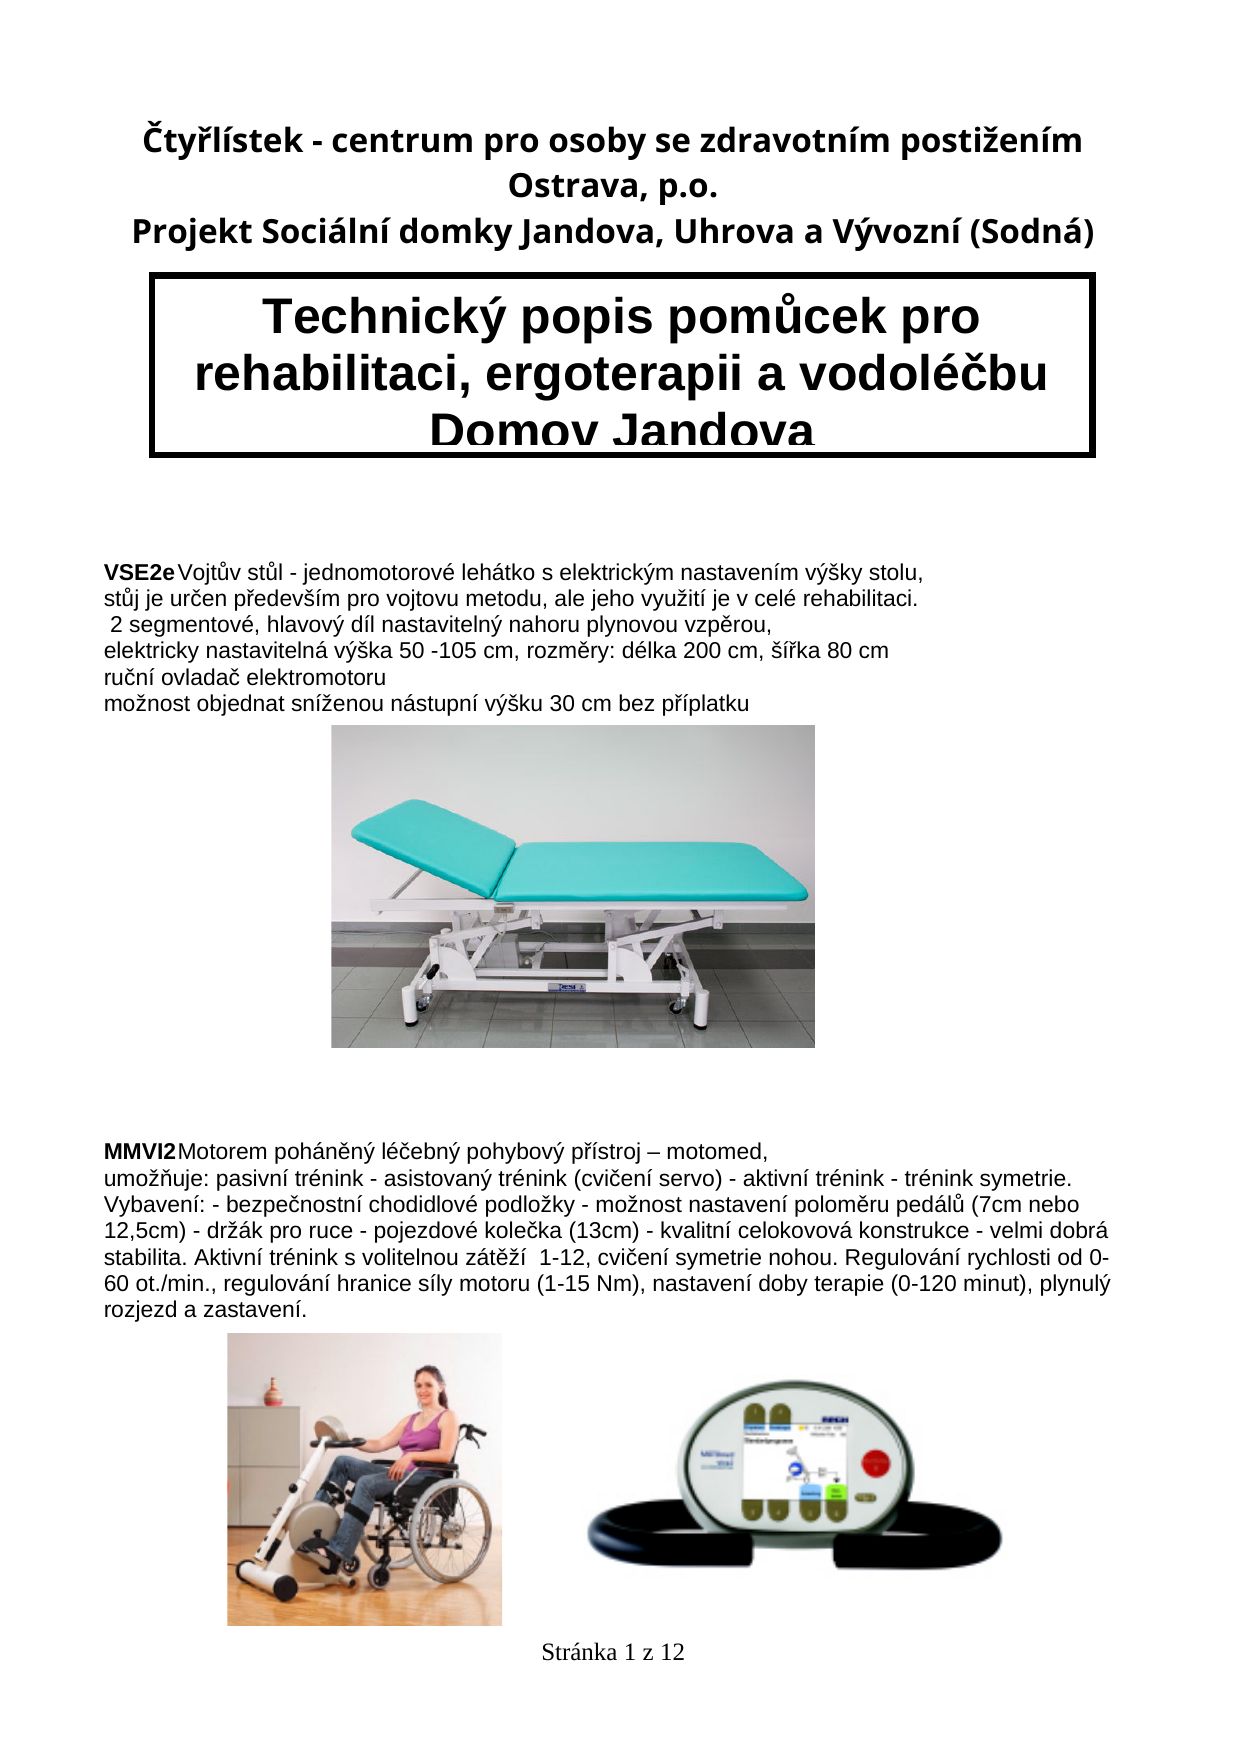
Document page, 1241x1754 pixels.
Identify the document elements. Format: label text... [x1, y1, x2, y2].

text Projekt Sociální domky Jandova, Uhrova a Vývozní (Sodná) [103, 207, 1122, 253]
text Čtyřlístek - centrum pro osoby se zdravotním postižením Ostrava, p.o. [103, 117, 1122, 207]
text 2 segmentové, hlavový díl nastavitelný nahoru plynovou vzpěrou, [103, 611, 1122, 637]
picture [582, 1374, 1009, 1581]
text VSE2e Vojtův stůl - jednomotorové lehátko s elektrickým nastavením výšky stolu, [103, 558, 1122, 585]
picture [331, 725, 815, 1048]
text umožňuje: pasivní trénink - asistovaný trénink (cvičení servo) - aktivní trénink - trénink symetrie. Vybavení: - bezpečnostní chodidlové podložky - možnost nastavení poloměru pedálů (7cm nebo 12,5cm) - držák pro ruce - pojezdové kolečka (13cm) - kvalitní celokovová konstrukce - velmi dobrá stabilita. Aktivní trénink s volitelnou zátěží 1-12, cvičení symetrie nohou. Regulování rychlosti od 0-60 ot./min., regulování hranice síly motoru (1-15 Nm), nastavení doby terapie (0-120 minut), plynulý rozjezd a zastavení. [103, 1164, 1122, 1323]
picture [227, 1333, 503, 1626]
text MMVI2 Motorem poháněný léčebný pohybový přístroj – motomed, [103, 1138, 1122, 1164]
text elektricky nastavitelná výška 50 -105 cm, rozměry: délka 200 cm, šířka 80 cm [103, 637, 1122, 664]
text stůj je určen především pro vojtovu metodu, ale jeho využití je v celé rehabilitaci. [103, 585, 1122, 611]
text ruční ovladač elektromotoru [103, 664, 1122, 690]
text možnost objednat sníženou nástupní výšku 30 cm bez příplatku [103, 690, 1122, 717]
